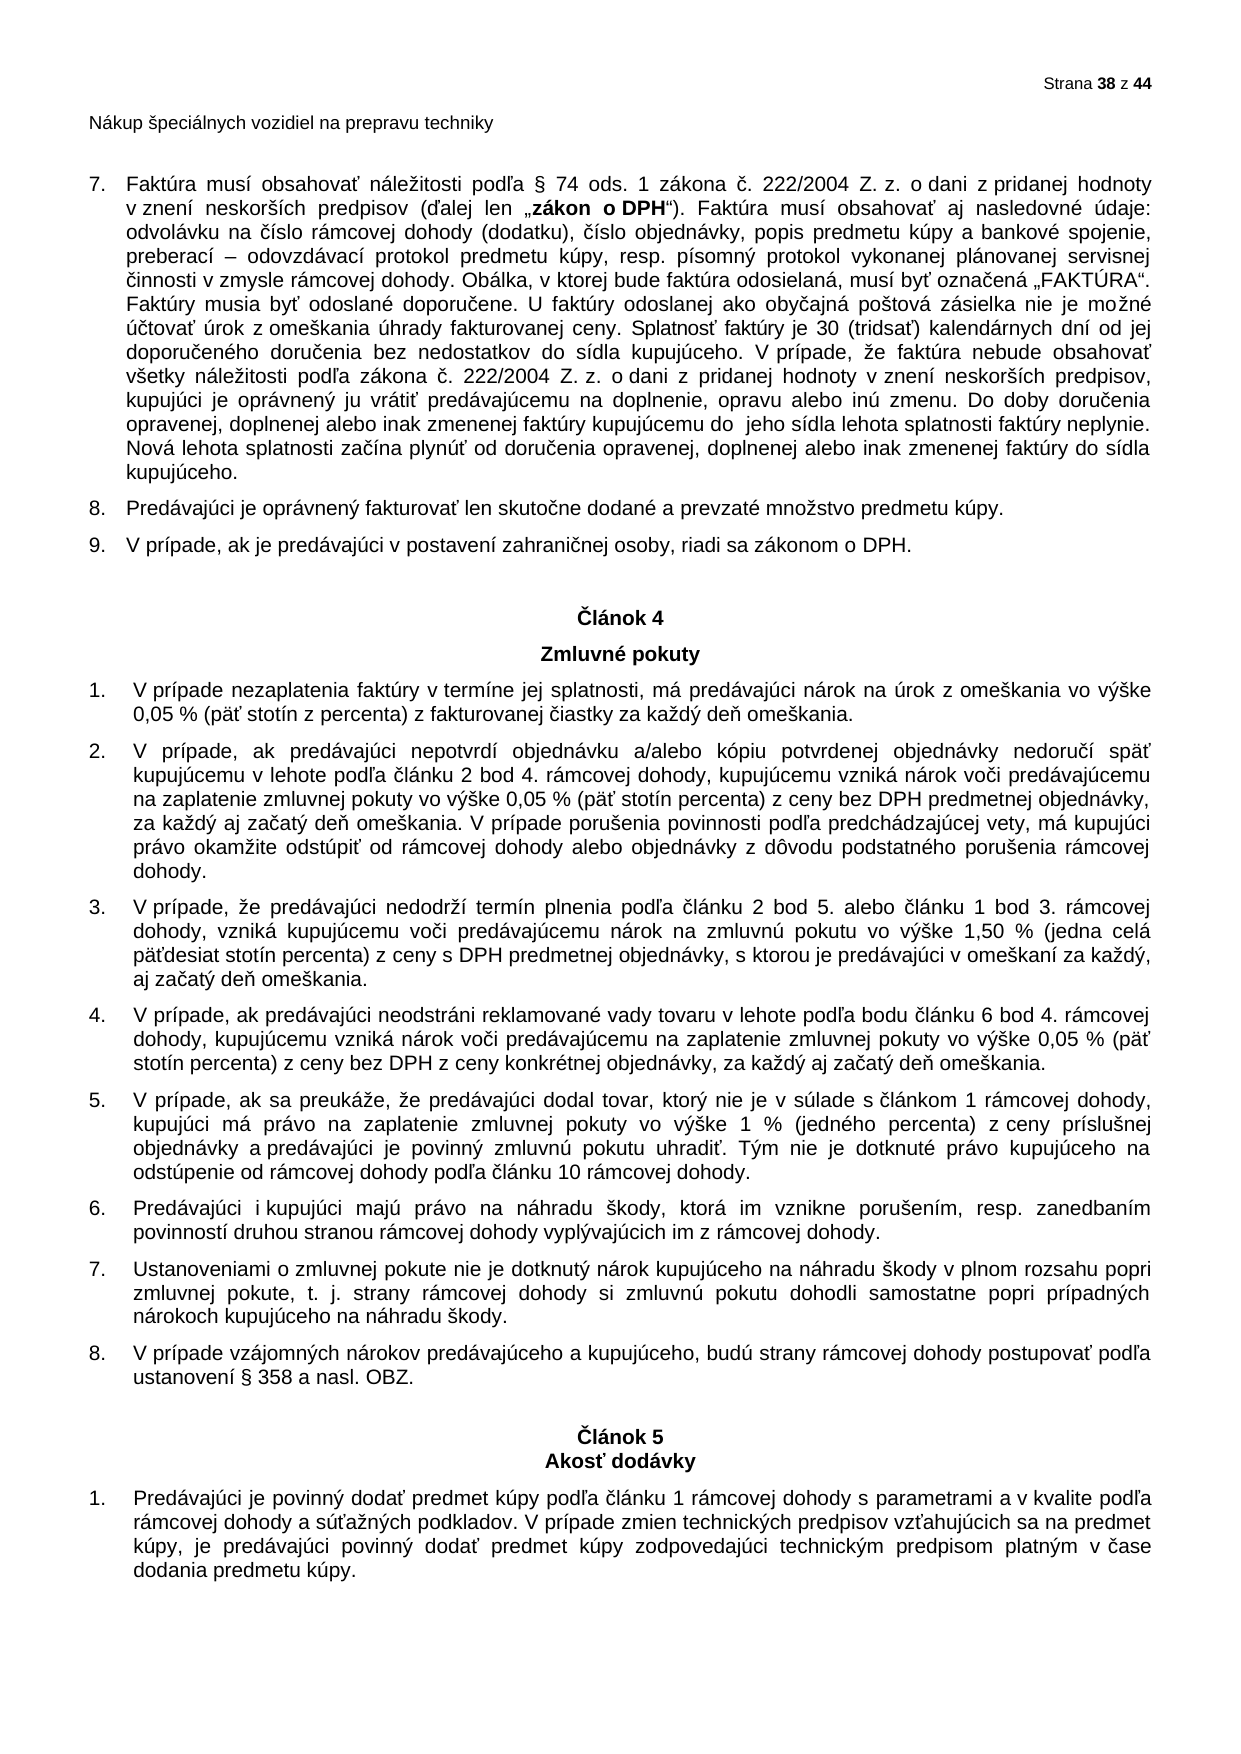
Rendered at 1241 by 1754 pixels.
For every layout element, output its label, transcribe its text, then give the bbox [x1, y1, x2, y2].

list Faktúra musí obsahovať náležitosti podľa § 74 ods. 1 zákona č. 222/2004 Z. z. o dani z pridanej hodnoty v znení neskorších predpisov (ďalej len „zákon o DPH“). Faktúra musí obsahovať aj nasledovné údaje: odvolávku na číslo rámcovej dohody (dodatku), číslo objednávky, popis predmetu kúpy a bankové spojenie, preberací – odovzdávací protokol predmetu kúpy, resp. písomný protokol vykonanej plánovanej servisnej činnosti v zmysle rámcovej dohody. Obálka, v ktorej bude faktúra odosielaná, musí byť označená „FAKTÚRA“. Faktúry musia byť odoslané doporučene. U faktúry odoslanej ako obyčajná poštová zásielka nie je možné účtovať úrok z omeškania úhrady fakturovanej ceny. Splatnosť faktúry je 30 (tridsať) kalendárnych dní od jej doporučeného doručenia bez nedostatkov do sídla kupujúceho. V prípade, že faktúra nebude obsahovať všetky náležitosti podľa zákona č. 222/2004 Z. z. o dani z pridanej hodnoty v znení neskorších predpisov, kupujúci je oprávnený ju vrátiť predávajúcemu na doplnenie, opravu alebo inú zmenu. Do doby doručenia opravenej, doplnenej alebo inak zmenenej faktúry kupujúcemu do jeho sídla lehota splatnosti faktúry neplynie. Nová lehota splatnosti začína plynúť od doručenia opravenej, doplnenej alebo inak zmenenej faktúry do sídla kupujúceho. [89, 172, 1152, 483]
list Predávajúci je oprávnený fakturovať len skutočne dodané a prevzaté množstvo predmetu kúpy. [89, 496, 1152, 520]
list V prípade, ak sa preukáže, že predávajúci dodal tovar, ktorý nie je v súlade s článkom 1 rámcovej dohody, kupujúci má právo na zaplatenie zmluvnej pokuty vo výške 1 % (jedného percenta) z ceny príslušnej objednávky a predávajúci je povinný zmluvnú pokutu uhradiť. Tým nie je dotknuté právo kupujúceho na odstúpenie od rámcovej dohody podľa článku 10 rámcovej dohody. [89, 1088, 1152, 1183]
list Predávajúci i kupujúci majú právo na náhradu škody, ktorá im vznikne porušením, resp. zanedbaním povinností druhou stranou rámcovej dohody vyplývajúcich im z rámcovej dohody. [89, 1196, 1152, 1244]
list V prípade, ak je predávajúci v postavení zahraničnej osoby, riadi sa zákonom o DPH. [89, 532, 1152, 556]
list V prípade, ak predávajúci neodstráni reklamované vady tovaru v lehote podľa bodu článku 6 bod 4. rámcovej dohody, kupujúcemu vzniká nárok voči predávajúcemu na zaplatenie zmluvnej pokuty vo výške 0,05 % (päť stotín percenta) z ceny bez DPH z ceny konkrétnej objednávky, za každý aj začatý deň omeškania. [89, 1003, 1152, 1075]
text Článok 5 [89, 1425, 1152, 1449]
text Článok 4 [89, 605, 1152, 629]
list V prípade vzájomných nárokov predávajúceho a kupujúceho, budú strany rámcovej dohody postupovať podľa ustanovení § 358 a nasl. OBZ. [89, 1341, 1152, 1389]
text Akosť dodávky [89, 1449, 1152, 1473]
list V prípade, ak predávajúci nepotvrdí objednávku a/alebo kópiu potvrdenej objednávky nedoručí späť kupujúcemu v lehote podľa článku 2 bod 4. rámcovej dohody, kupujúcemu vzniká nárok voči predávajúcemu na zaplatenie zmluvnej pokuty vo výške 0,05 % (päť stotín percenta) z ceny bez DPH predmetnej objednávky, za každý aj začatý deň omeškania. V prípade porušenia povinnosti podľa predchádzajúcej vety, má kupujúci právo okamžite odstúpiť od rámcovej dohody alebo objednávky z dôvodu podstatného porušenia rámcovej dohody. [89, 739, 1152, 882]
text 1. Predávajúci je povinný dodať predmet kúpy podľa článku 1 rámcovej dohody s parametrami a v kvalite podľa rámcovej dohody a súťažných podkladov. V prípade zmien technických predpisov vzťahujúcich sa na predmet kúpy, je predávajúci povinný dodať predmet kúpy zodpovedajúci technickým predpisom platným v čase dodania predmetu kúpy. [89, 1486, 1152, 1581]
text Zmluvné pokuty [89, 642, 1152, 666]
list V prípade nezaplatenia faktúry v termíne jej splatnosti, má predávajúci nárok na úrok z omeškania vo výške 0,05 % (päť stotín z percenta) z fakturovanej čiastky za každý deň omeškania. [89, 678, 1152, 726]
list V prípade, že predávajúci nedodrží termín plnenia podľa článku 2 bod 5. alebo článku 1 bod 3. rámcovej dohody, vzniká kupujúcemu voči predávajúcemu nárok na zmluvnú pokutu vo výške 1,50 % (jedna celá päťdesiat stotín percenta) z ceny s DPH predmetnej objednávky, s ktorou je predávajúci v omeškaní za každý, aj začatý deň omeškania. [89, 895, 1152, 991]
list Ustanoveniami o zmluvnej pokute nie je dotknutý nárok kupujúceho na náhradu škody v plnom rozsahu popri zmluvnej pokute, t. j. strany rámcovej dohody si zmluvnú pokutu dohodli samostatne popri prípadných nárokoch kupujúceho na náhradu škody. [89, 1256, 1152, 1328]
